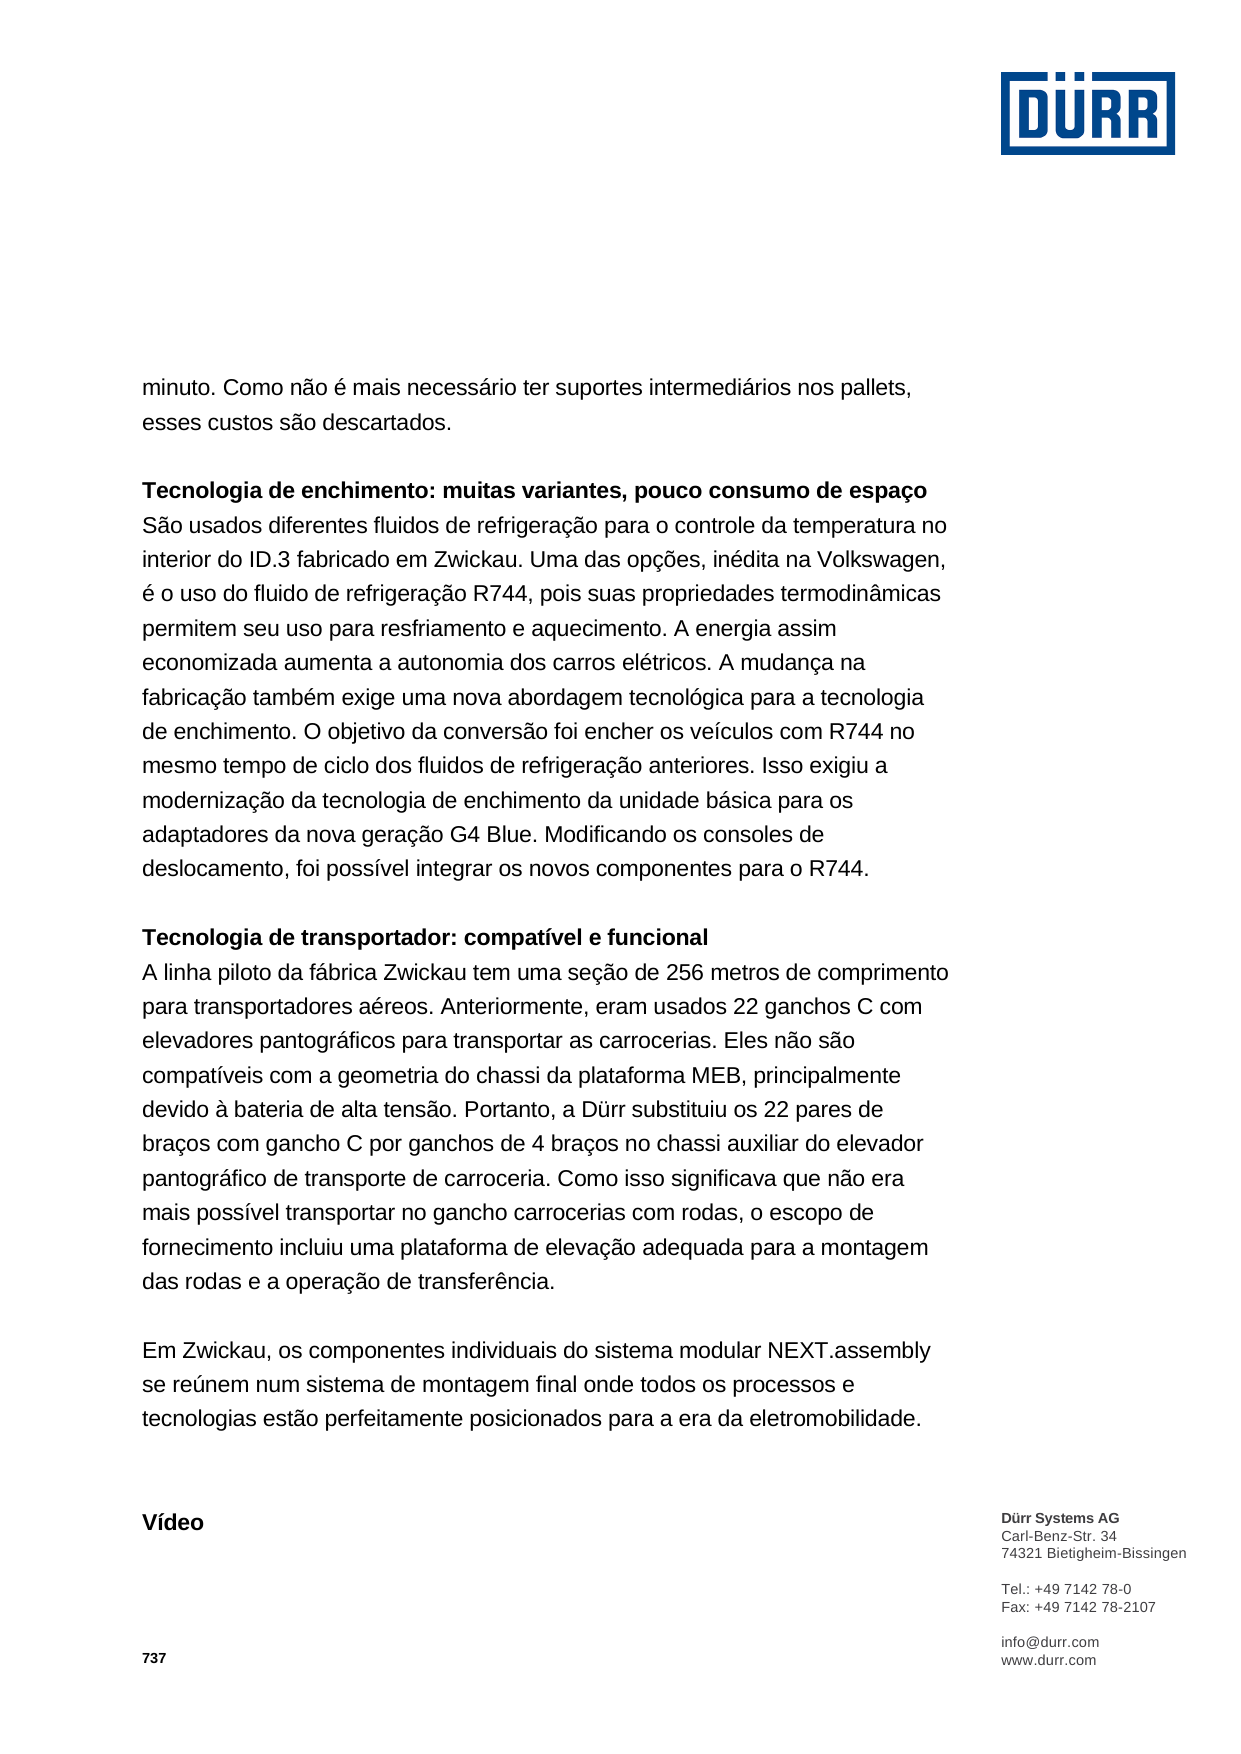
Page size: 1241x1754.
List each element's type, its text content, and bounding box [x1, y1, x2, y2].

text Tecnologia de enchimento: muitas variantes, pouco consumo de espaço [142, 469, 951, 504]
text Tecnologia de transportador: compatível e funcional [142, 916, 951, 951]
text Em Zwickau, os componentes individuais do sistema modular NEXT.assembly se reúnem num sistema de montagem final onde todos os processos e tecnologias estão perfeitamente posicionados para a era da eletromobilidade. [142, 1329, 951, 1432]
text São usados diferentes fluidos de refrigeração para o controle da temperatura no interior do ID.3 fabricado em Zwickau. Uma das opções, inédita na Volkswagen, é o uso do fluido de refrigeração R744, pois suas propriedades termodinâmicas permitem seu uso para resfriamento e aquecimento. A energia assim economizada aumenta a autonomia dos carros elétricos. A mudança na fabricação também exige uma nova abordagem tecnológica para a tecnologia de enchimento. O objetivo da conversão foi encher os veículos com R744 no mesmo tempo de ciclo dos fluidos de refrigeração anteriores. Isso exigiu a modernização da tecnologia de enchimento da unidade básica para os adaptadores da nova geração G4 Blue. Modificando os consoles de deslocamento, foi possível integrar os novos componentes para o R744. [142, 504, 951, 882]
picture [1001, 72, 1175, 155]
text Vídeo [142, 1501, 951, 1535]
text A linha piloto da fábrica Zwickau tem uma seção de 256 metros de comprimento para transportadores aéreos. Anteriormente, eram usados 22 ganchos C com elevadores pantográficos para transportar as carrocerias. Eles não são compatíveis com a geometria do chassi da plataforma MEB, principalmente devido à bateria de alta tensão. Portanto, a Dürr substituiu os 22 pares de braços com gancho C por ganchos de 4 braços no chassi auxiliar do elevador pantográfico de transporte de carroceria. Como isso significava que não era mais possível transportar no gancho carrocerias com rodas, o escopo de fornecimento incluiu uma plataforma de elevação adequada para a montagem das rodas e a operação de transferência. [142, 951, 951, 1294]
